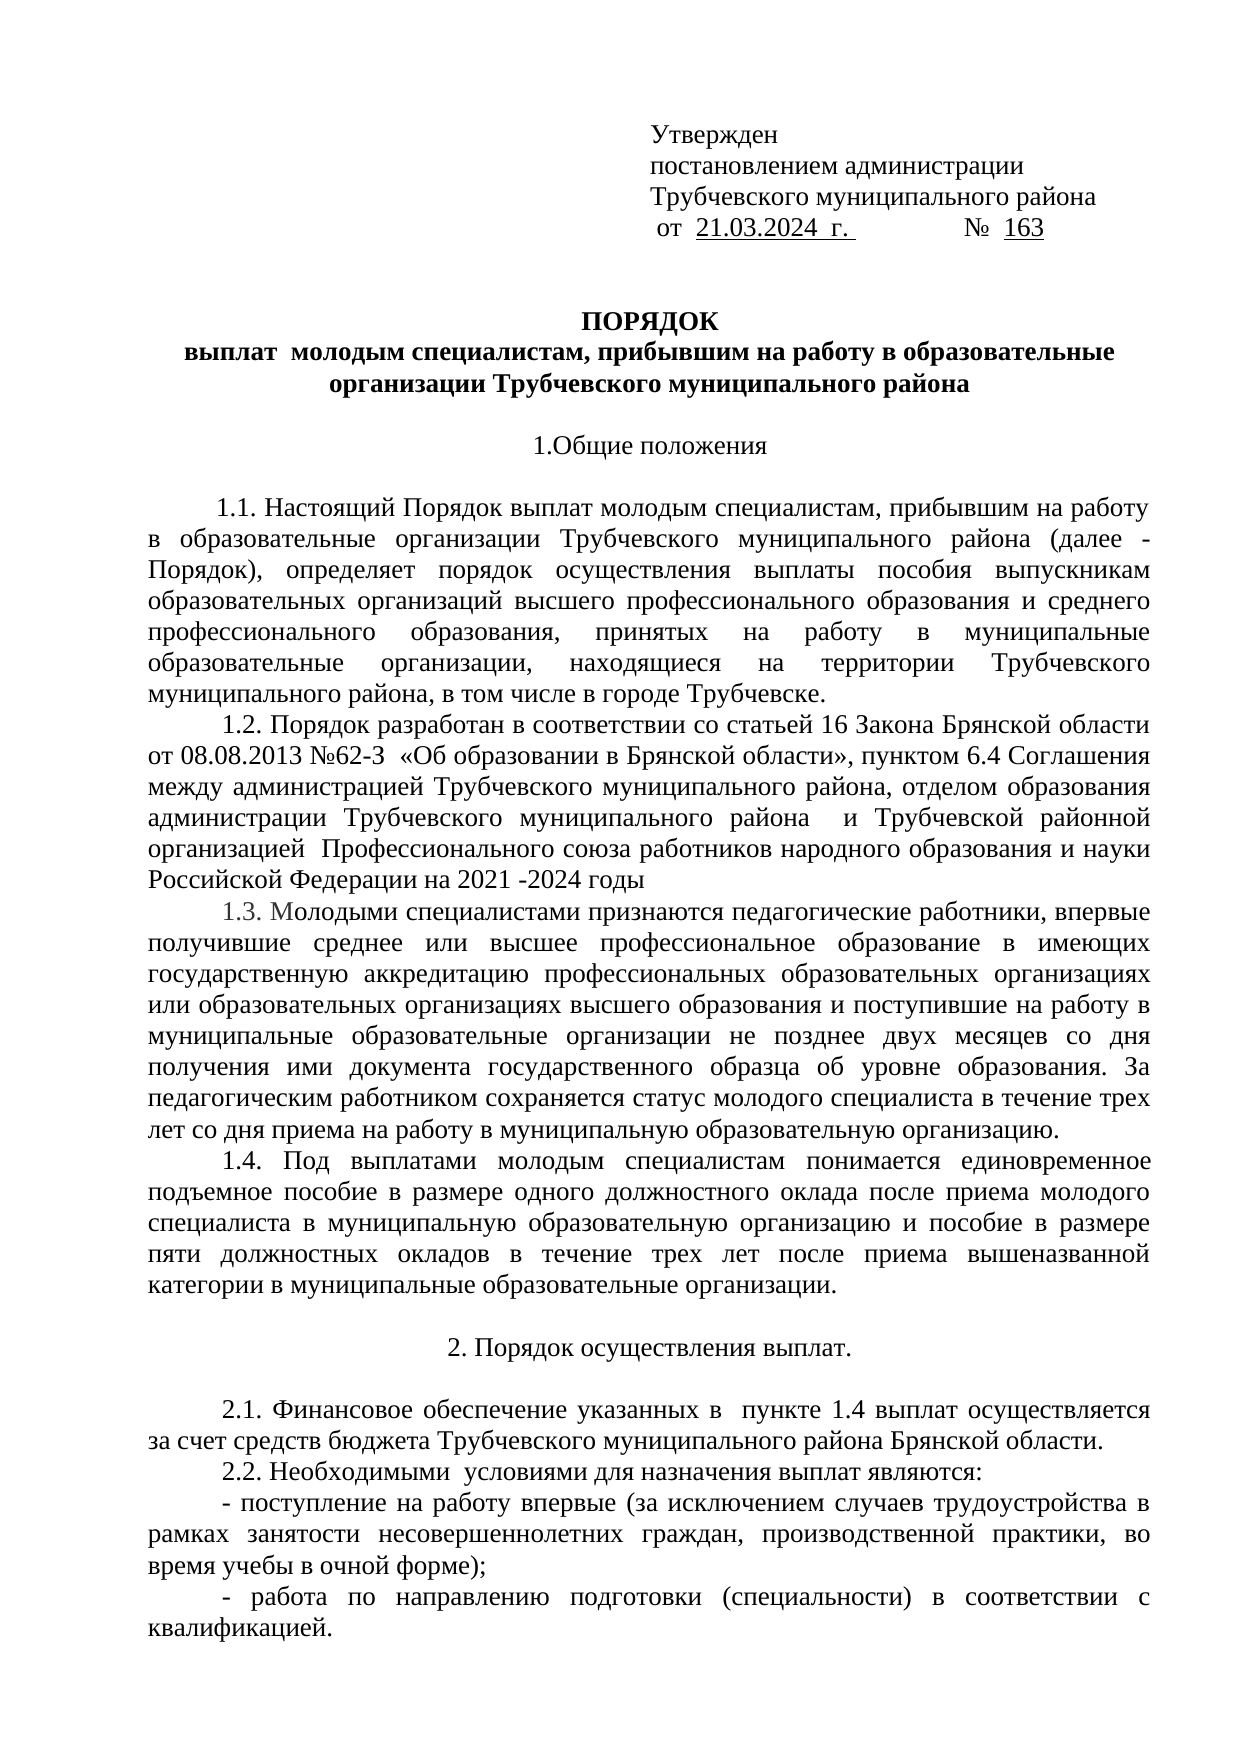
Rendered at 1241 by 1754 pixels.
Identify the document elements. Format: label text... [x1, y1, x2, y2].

text 1.1. Настоящий Порядок выплат молодым специалистам, прибывшим на работу в образовательные организации Трубчевского муниципального района (далее - Порядок), определяет порядок осуществления выплаты пособия выпускникам образовательных организаций высшего профессионального образования и среднего профессионального образования, принятых на работу в муниципальные образовательные организации, находящиеся на территории Трубчевского муниципального района, в том числе в городе Трубчевске. [148, 491, 1152, 708]
text 1.Общие положения [148, 429, 1152, 460]
text Утвержден [650, 118, 1152, 149]
text 1.4. Под выплатами молодым специалистам понимается единовременное подъемное пособие в размере одного должностного оклада после приема молодого специалиста в муниципальную образовательную организацию и пособие в размере пяти должностных окладов в течение трех лет после приема вышеназванной категории в муниципальные образовательные организации. [148, 1144, 1152, 1299]
text 1.2. Порядок разработан в соответствии со статьей 16 Закона Брянской области от 08.08.2013 №62-З «Об образовании в Брянской области», пунктом 6.4 Соглашения между администрацией Трубчевского муниципального района, отделом образования администрации Трубчевского муниципального района и Трубчевской районной организацией Профессионального союза работников народного образования и науки Российской Федерации на 2021 -2024 годы [148, 708, 1152, 895]
text - работа по направлению подготовки (специальности) в соответствии с квалификацией. [148, 1580, 1152, 1642]
text 1.3. Молодыми специалистами признаются педагогические работники, впервые получившие среднее или высшее профессиональное образование в имеющих государственную аккредитацию профессиональных образовательных организациях или образовательных организациях высшего образования и поступившие на работу в муниципальные образовательные организации не позднее двух месяцев со дня получения ими документа государственного образца об уровне образования. За педагогическим работником сохраняется статус молодого специалиста в течение трех лет со дня приема на работу в муниципальную образовательную организацию. [148, 895, 1152, 1144]
text постановлением администрации [650, 149, 1152, 180]
text 2.1. Финансовое обеспечение указанных в пункте 1.4 выплат осуществляется за счет средств бюджета Трубчевского муниципального района Брянской области. [148, 1393, 1152, 1455]
text 2. Порядок осуществления выплат. [148, 1331, 1152, 1362]
text - поступление на работу впервые (за исключением случаев трудоустройства в рамках занятости несовершеннолетних граждан, производственной практики, во время учебы в очной форме); [148, 1486, 1152, 1580]
text 2.2. Необходимыми условиями для назначения выплат являются: [148, 1455, 1152, 1486]
text от 21.03.2024 г. № 163 [650, 212, 1152, 243]
text выплат молодым специалистам, прибывшим на работу в образовательные организации Трубчевского муниципального района [148, 336, 1152, 398]
text Трубчевского муниципального района [650, 180, 1152, 212]
text ПОРЯДОК [148, 305, 1152, 336]
